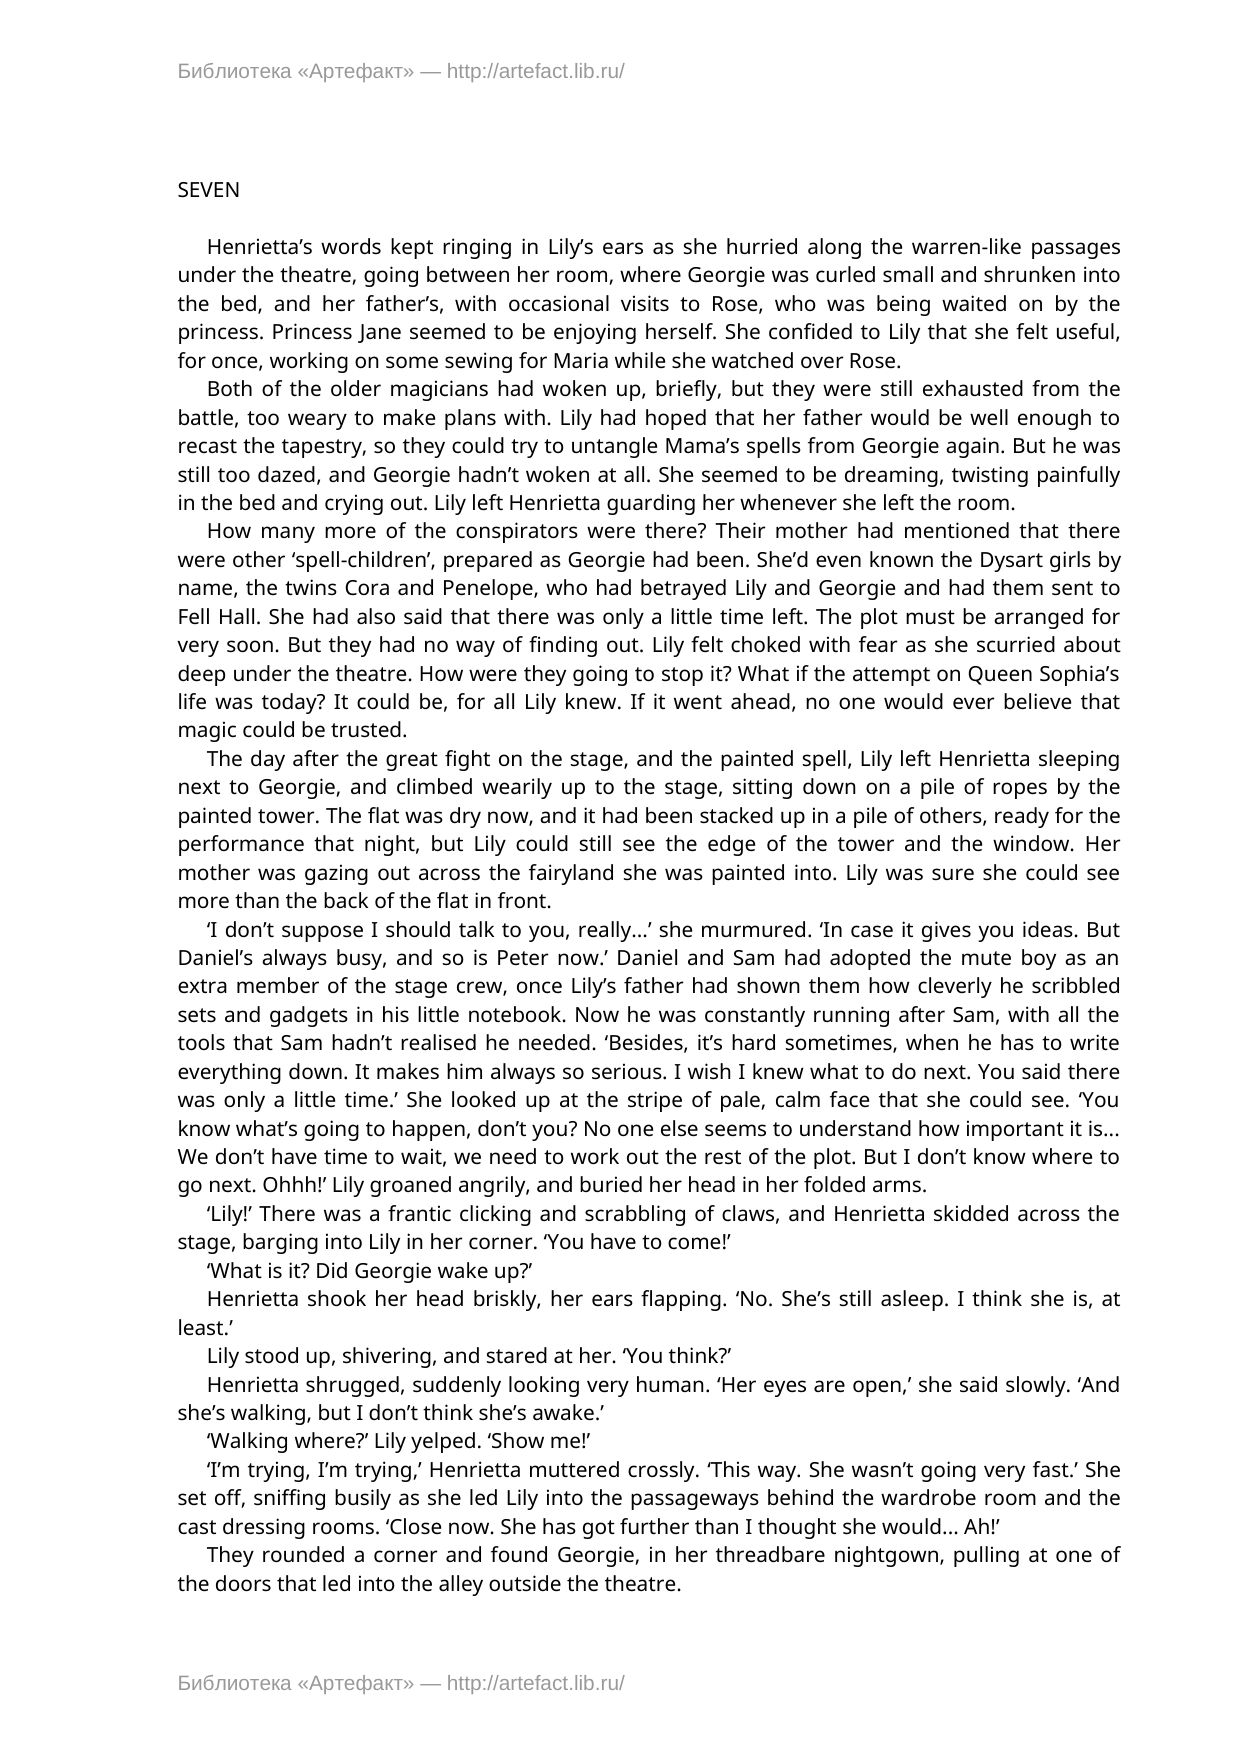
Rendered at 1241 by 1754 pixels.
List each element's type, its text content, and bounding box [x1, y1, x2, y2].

text How many more of the conspirators were there? Their mother had mentioned that there were other ‘spell-children’, prepared as Georgie had been. She’d even known the Dysart girls by name, the twins Cora and Penelope, who had betrayed Lily and Georgie and had them sent to Fell Hall. She had also said that there was only a little time left. The plot must be arranged for very soon. But they had no way of finding out. Lily felt choked with fear as she scurried about deep under the theatre. How were they going to stop it? What if the attempt on Queen Sophia’s life was today? It could be, for all Lily knew. If it went ahead, no one would ever believe that magic could be trusted. [177, 517, 1122, 744]
text ‘I’m trying, I’m trying,’ Henrietta muttered crossly. ‘This way. She wasn’t going very fast.’ She set off, sniffing busily as she led Lily into the passageways behind the wardrobe room and the cast dressing rooms. ‘Close now. She has got further than I thought she would... Ah!’ [177, 1455, 1122, 1540]
text ‘Walking where?’ Lily yelped. ‘Show me!’ [177, 1427, 1122, 1455]
text They rounded a corner and found Georgie, in her threadbare nightgown, pulling at one of the doors that led into the alley outside the theatre. [177, 1540, 1122, 1597]
text Henrietta’s words kept ringing in Lily’s ears as she hurried along the warren-like passages under the theatre, going between her room, where Georgie was curled small and shrunken into the bed, and her father’s, with occasional visits to Rose, who was being waited on by the princess. Princess Jane seemed to be enjoying herself. She confided to Lily that she felt useful, for once, working on some sewing for Maria while she watched over Rose. [177, 232, 1122, 374]
text Lily stood up, shivering, and stared at her. ‘You think?’ [177, 1341, 1122, 1370]
text ‘What is it? Did Georgie wake up?’ [177, 1256, 1122, 1284]
text Henrietta shrugged, suddenly looking very human. ‘Her eyes are open,’ she said slowly. ‘And she’s walking, but I don’t think she’s awake.’ [177, 1370, 1122, 1427]
text ‘Lily!’ There was a frantic clicking and scrabbling of claws, and Henrietta skidded across the stage, barging into Lily in her corner. ‘You have to come!’ [177, 1199, 1122, 1256]
text The day after the great fight on the stage, and the painted spell, Lily left Henrietta sleeping next to Georgie, and climbed wearily up to the stage, sitting down on a pile of ropes by the painted tower. The flat was dry now, and it had been stacked up in a pile of others, ready for the performance that night, but Lily could still see the edge of the tower and the window. Her mother was gazing out across the fairyland she was painted into. Lily was sure she could see more than the back of the flat in front. [177, 744, 1122, 915]
text Henrietta shook her head briskly, her ears flapping. ‘No. She’s still asleep. I think she is, at least.’ [177, 1284, 1122, 1341]
text SEVEN [177, 175, 1122, 204]
text ‘I don’t suppose I should talk to you, really...’ she murmured. ‘In case it gives you ideas. But Daniel’s always busy, and so is Peter now.’ Daniel and Sam had adopted the mute boy as an extra member of the stage crew, once Lily’s father had shown them how cleverly he scribbled sets and gadgets in his little notebook. Now he was constantly running after Sam, with all the tools that Sam hadn’t realised he needed. ‘Besides, it’s hard sometimes, when he has to write everything down. It makes him always so serious. I wish I knew what to do next. You said there was only a little time.’ She looked up at the stripe of pale, calm face that she could see. ‘You know what’s going to happen, don’t you? No one else seems to understand how important it is... We don’t have time to wait, we need to work out the rest of the plot. But I don’t know where to go next. Ohhh!’ Lily groaned angrily, and buried her head in her folded arms. [177, 915, 1122, 1199]
text Both of the older magicians had woken up, briefly, but they were still exhausted from the battle, too weary to make plans with. Lily had hoped that her father would be well enough to recast the tapestry, so they could try to untangle Mama’s spells from Georgie again. But he was still too dazed, and Georgie hadn’t woken at all. She seemed to be dreaming, twisting painfully in the bed and crying out. Lily left Henrietta guarding her whenever she left the room. [177, 374, 1122, 517]
